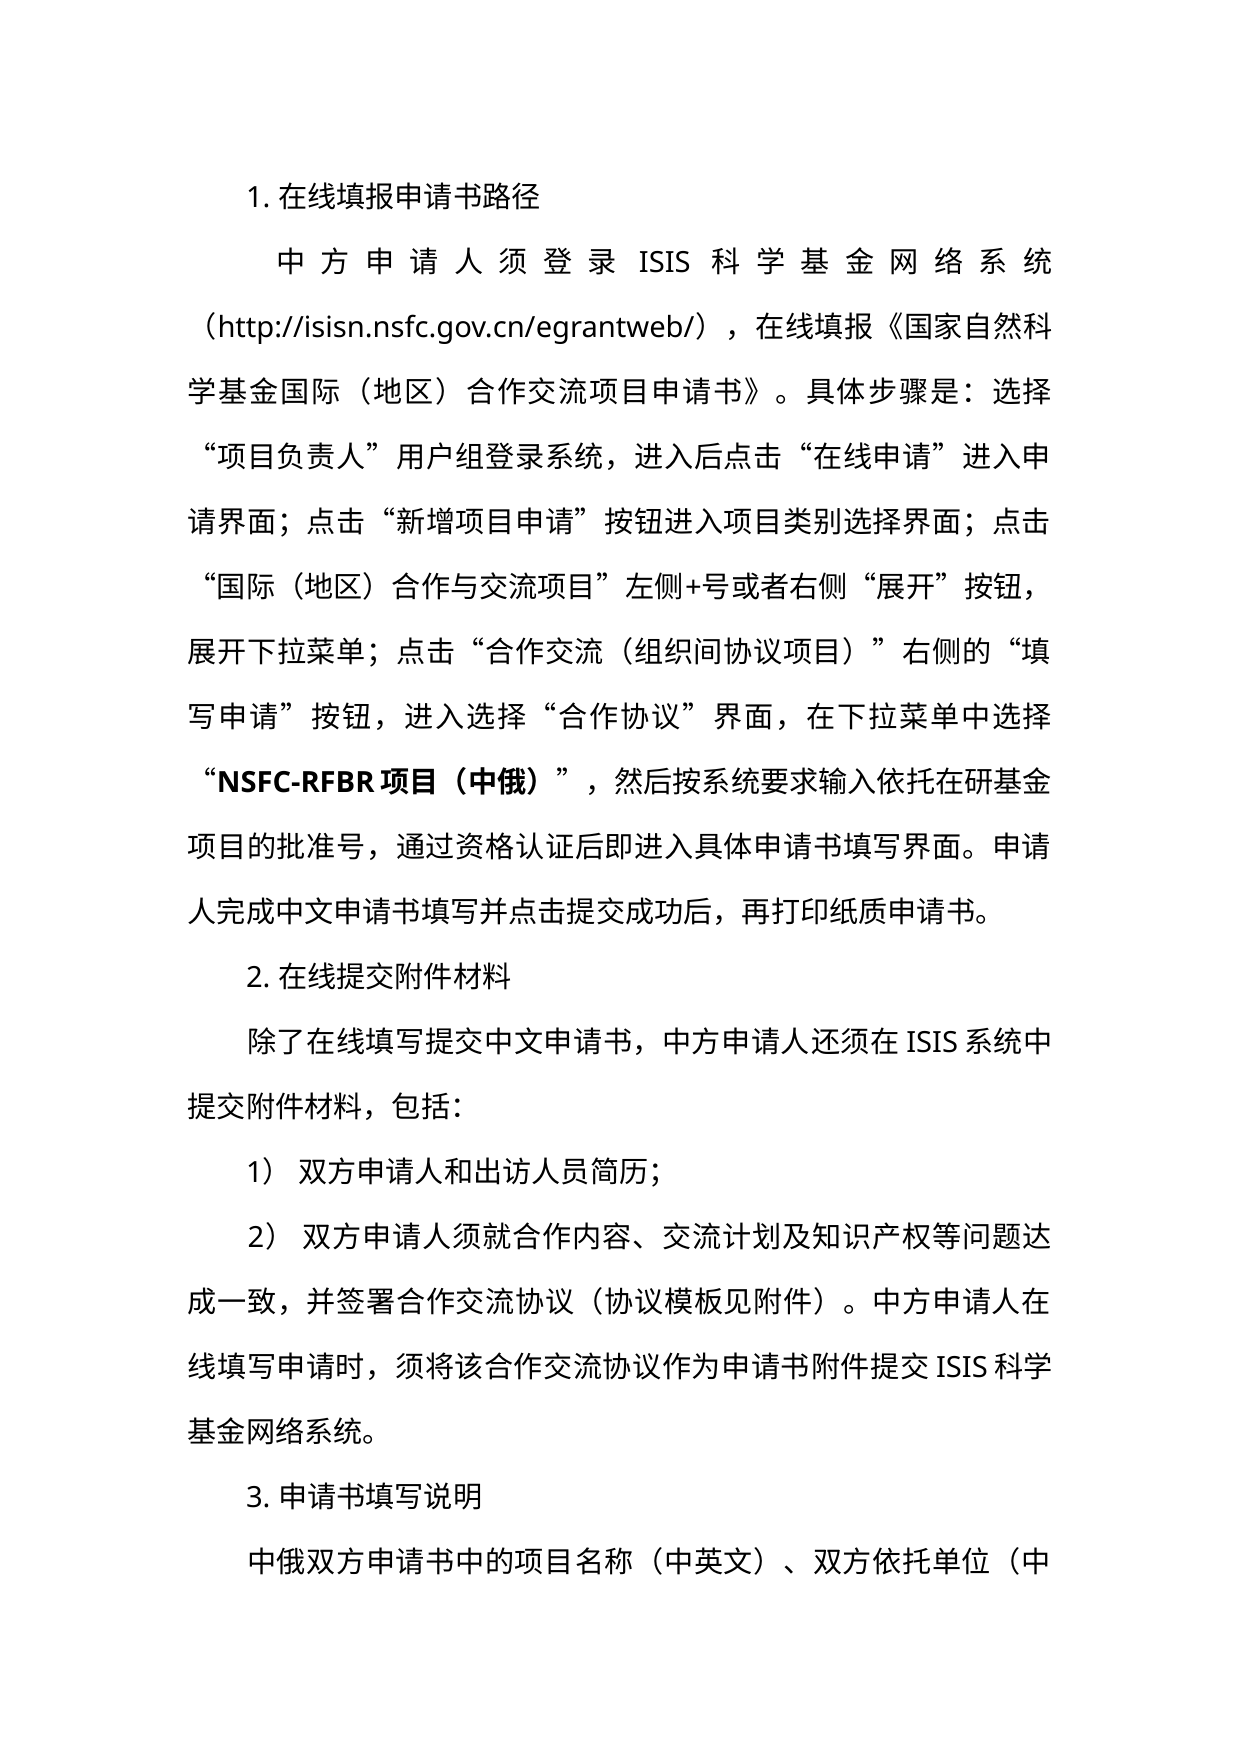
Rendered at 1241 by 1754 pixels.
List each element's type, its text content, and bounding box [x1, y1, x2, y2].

text 1. 在线填报申请书路径 [187, 162, 1053, 227]
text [187, 1527, 1053, 1592]
text 中方申请人须登录ISIS科学基金网络系统（http://isisn.nsfc.gov.cn/egrantweb/），在线填报《国家自然科学基金国际（地区）合作交流项目申请书》。具体步骤是：选择“项目负责人”用户组登录系统，进入后点击“在线申请”进入申请界面；点击“新增项目申请”按钮进入项目类别选择界面；点击“国际（地区）合作与交流项目”左侧+号或者右侧“展开”按钮，展开下拉菜单；点击“合作交流（组织间协议项目）”右侧的“填写申请”按钮，进入选择“合作协议”界面，在下拉菜单中选择“NSFC-RFBR项目（中俄）”，然后按系统要求输入依托在研基金项目的批准号，通过资格认证后即进入具体申请书填写界面。申请人完成中文申请书填写并点击提交成功后，再打印纸质申请书。 [187, 227, 1053, 942]
text 3. 申请书填写说明 [187, 1462, 1053, 1527]
text 2. 在线提交附件材料 [187, 942, 1053, 1007]
text 除了在线填写提交中文申请书，中方申请人还须在ISIS系统中提交附件材料，包括： [187, 1007, 1053, 1137]
text 1） 双方申请人和出访人员简历； [187, 1137, 1053, 1202]
text 2） 双方申请人须就合作内容、交流计划及知识产权等问题达成一致，并签署合作交流协议（协议模板见附件）。中方申请人在线填写申请时，须将该合作交流协议作为申请书附件提交ISIS科学基金网络系统。 [187, 1202, 1053, 1462]
